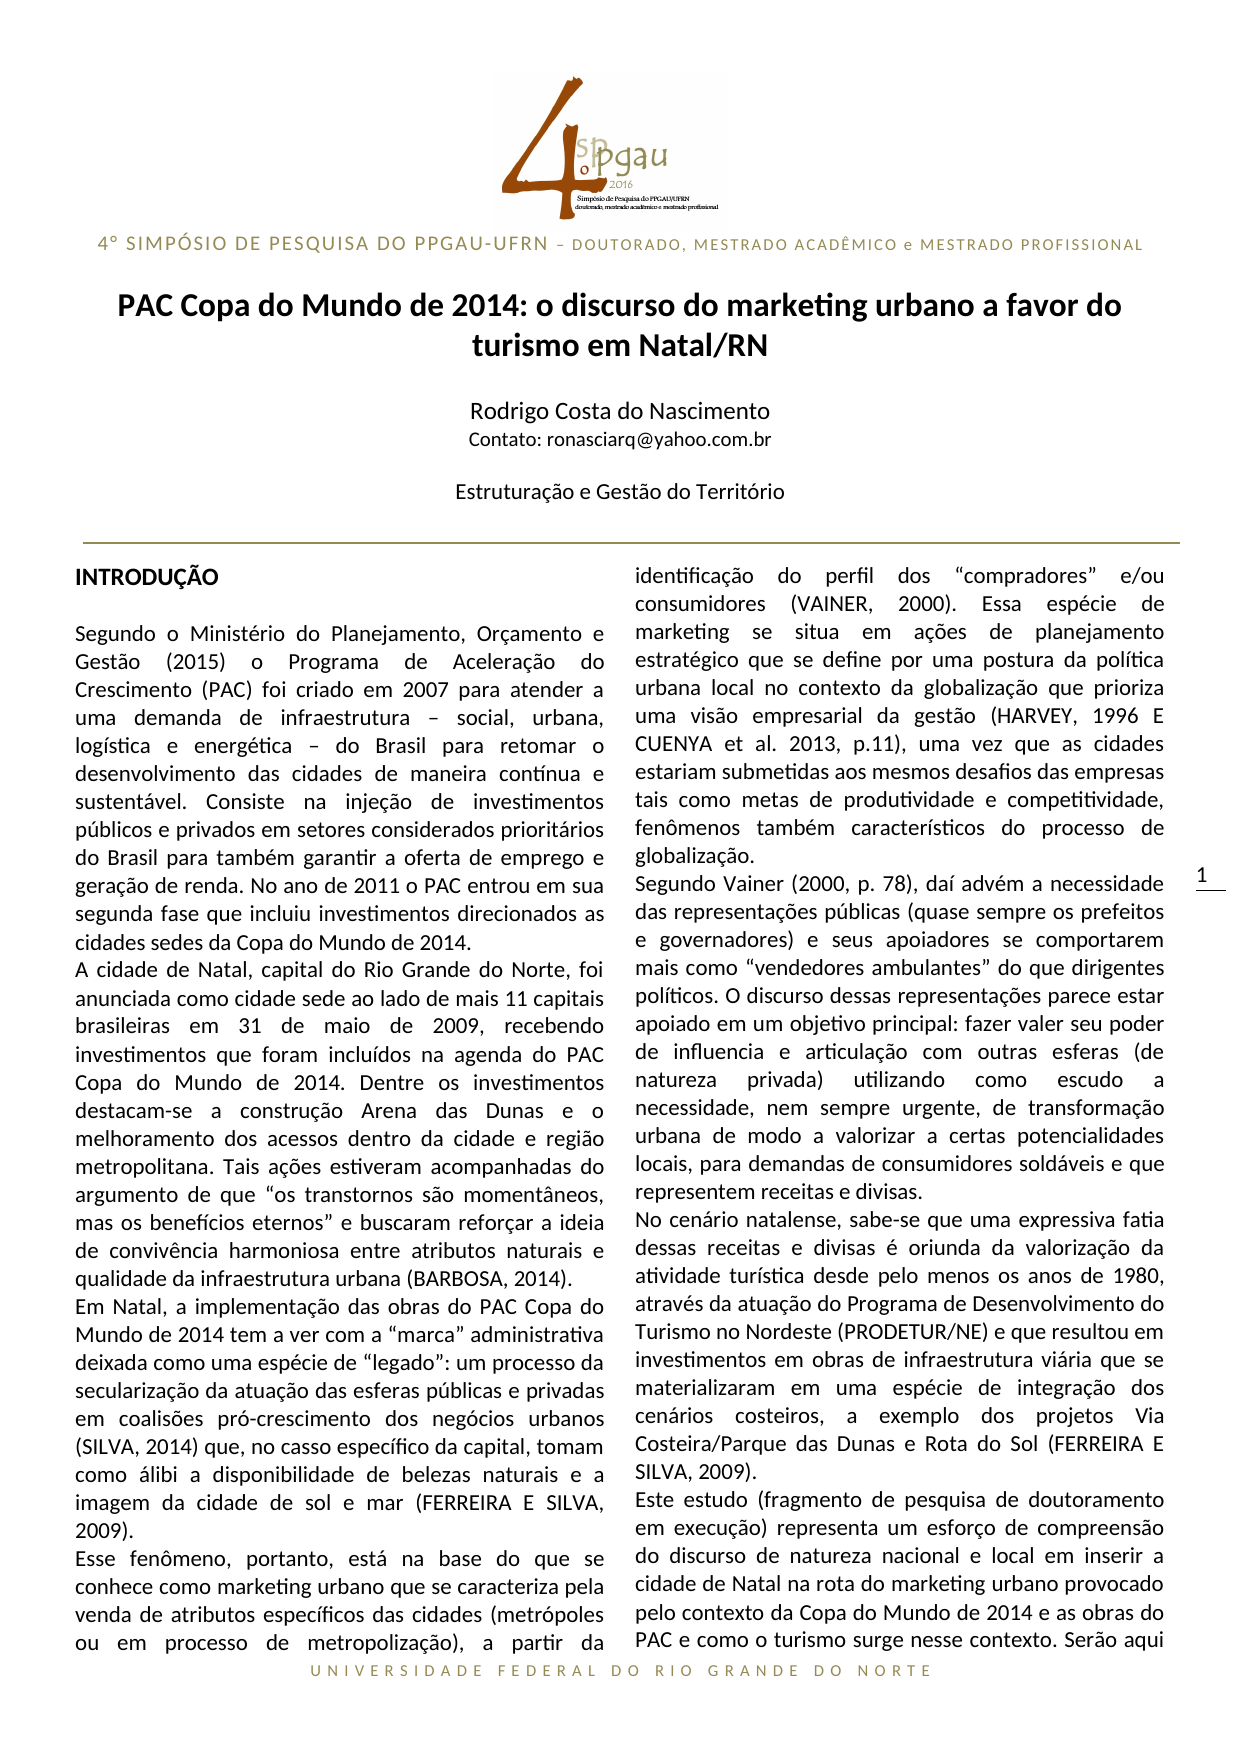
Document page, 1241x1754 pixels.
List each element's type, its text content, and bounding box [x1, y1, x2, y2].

text Rodrigo Costa do Nascimento [75, 396, 1165, 426]
text Segundo Vainer (2000, p. 78), daí advém a necessidade das representações públicas (quase sempre os prefeitos e governadores) e seus apoiadores se comportarem mais como “vendedores ambulantes” do que dirigentes políticos. O discurso dessas representações parece estar apoiado em um objetivo principal: fazer valer seu poder de influencia e articulação com outras esferas (de natureza privada) utilizando como escudo a necessidade, nem sempre urgente, de transformação urbana de modo a valorizar a certas potencialidades locais, para demandas de consumidores soldáveis e que representem receitas e divisas. [635, 869, 1165, 1205]
text Segundo o Ministério do Planejamento, Orçamento e Gestão (2015) o Programa de Aceleração do Crescimento (PAC) foi criado em 2007 para atender a uma demanda de infraestrutura – social, urbana, logística e energética – do Brasil para retomar o desenvolvimento das cidades de maneira contínua e sustentável. Consiste na injeção de investimentos públicos e privados em setores considerados prioritários do Brasil para também garantir a oferta de emprego e geração de renda. No ano de 2011 o PAC entrou em sua segunda fase que incluiu investimentos direcionados as cidades sedes da Copa do Mundo de 2014. [75, 619, 605, 956]
text Esse fenômeno, portanto, está na base do que se conhece como marketing urbano que se caracteriza pela venda de atributos específicos das cidades (metrópoles ou em processo de metropolização), a partir da identificação do perfil dos “compradores” e/ou consumidores (VAINER, 2000). Essa espécie de marketing se situa em ações de planejamento estratégico que se define por uma postura da política urbana local no contexto da globalização que prioriza uma visão empresarial da gestão (HARVEY, 1996 E CUENYA et al. 2013, p.11), uma vez que as cidades estariam submetidas aos mesmos desafios das empresas tais como metas de produtividade e competitividade, fenômenos também característicos do processo de globalização. [635, 561, 1165, 869]
text Esse fenômeno, portanto, está na base do que se conhece como marketing urbano que se caracteriza pela venda de atributos específicos das cidades (metrópoles ou em processo de metropolização), a partir da identificação do perfil dos “compradores” e/ou consumidores (VAINER, 2000). Essa espécie de marketing se situa em ações de planejamento estratégico que se define por uma postura da política urbana local no contexto da globalização que prioriza uma visão empresarial da gestão (HARVEY, 1996 E CUENYA et al. 2013, p.11), uma vez que as cidades estariam submetidas aos mesmos desafios das empresas tais como metas de produtividade e competitividade, fenômenos também característicos do processo de globalização. [75, 1544, 605, 1656]
text INTRODUÇÃO [75, 561, 605, 591]
text Estruturação e Gestão do Território [75, 477, 1165, 505]
text A cidade de Natal, capital do Rio Grande do Norte, foi anunciada como cidade sede ao lado de mais 11 capitais brasileiras em 31 de maio de 2009, recebendo investimentos que foram incluídos na agenda do PAC Copa do Mundo de 2014. Dentre os investimentos destacam-se a construção Arena das Dunas e o melhoramento dos acessos dentro da cidade e região metropolitana. Tais ações estiveram acompanhadas do argumento de que “os transtornos são momentâneos, mas os benefícios eternos” e buscaram reforçar a ideia de convivência harmoniosa entre atributos naturais e qualidade da infraestrutura urbana (BARBOSA, 2014). [75, 956, 605, 1292]
text Contato: ronasciarq@yahoo.com.br [75, 426, 1165, 451]
text Este estudo (fragmento de pesquisa de doutoramento em execução) representa um esforço de compreensão do discurso de natureza nacional e local em inserir a cidade de Natal na rota do marketing urbano provocado pelo contexto da Copa do Mundo de 2014 e as obras do PAC e como o turismo surge nesse contexto. Serão aqui considerados relatórios e balanços nacionais e regionais emitidos pelo Ministério do Planejamento, Orçamento e Gestão bem como artigos, noticias e entrevistas de jornais locais, de onde se extraem sintomas de valorização de uma vocação local. Esses textos, portanto, parecem expressar a necessidade de conectar essas iniciativas aos requisitos de valorização da paisagem que por sua vez entram no discurso político como prioridade de ação no sentido de fomentar cada vez mais a atividade turística local, como melhor alternativa de inserção da cidade no mundo globalizado. [635, 1486, 1165, 1654]
text No cenário natalense, sabe-se que uma expressiva fatia dessas receitas e divisas é oriunda da valorização da atividade turística desde pelo menos os anos de 1980, através da atuação do Programa de Desenvolvimento do Turismo no Nordeste (PRODETUR/NE) e que resultou em investimentos em obras de infraestrutura viária que se materializaram em uma espécie de integração dos cenários costeiros, a exemplo dos projetos Via Costeira/Parque das Dunas e Rota do Sol (FERREIRA E SILVA, 2009). [635, 1205, 1165, 1486]
text Em Natal, a implementação das obras do PAC Copa do Mundo de 2014 tem a ver com a “marca” administrativa deixada como uma espécie de “legado”: um processo da secularização da atuação das esferas públicas e privadas em coalisões pró-crescimento dos negócios urbanos (SILVA, 2014) que, no casso específico da capital, tomam como álibi a disponibilidade de belezas naturais e a imagem da cidade de sol e mar (FERREIRA E SILVA, 2009). [75, 1292, 605, 1544]
text PAC Copa do Mundo de 2014: o discurso do marketing urbano a favor do turismo em Natal/RN [75, 283, 1165, 365]
picture [492, 73, 729, 231]
